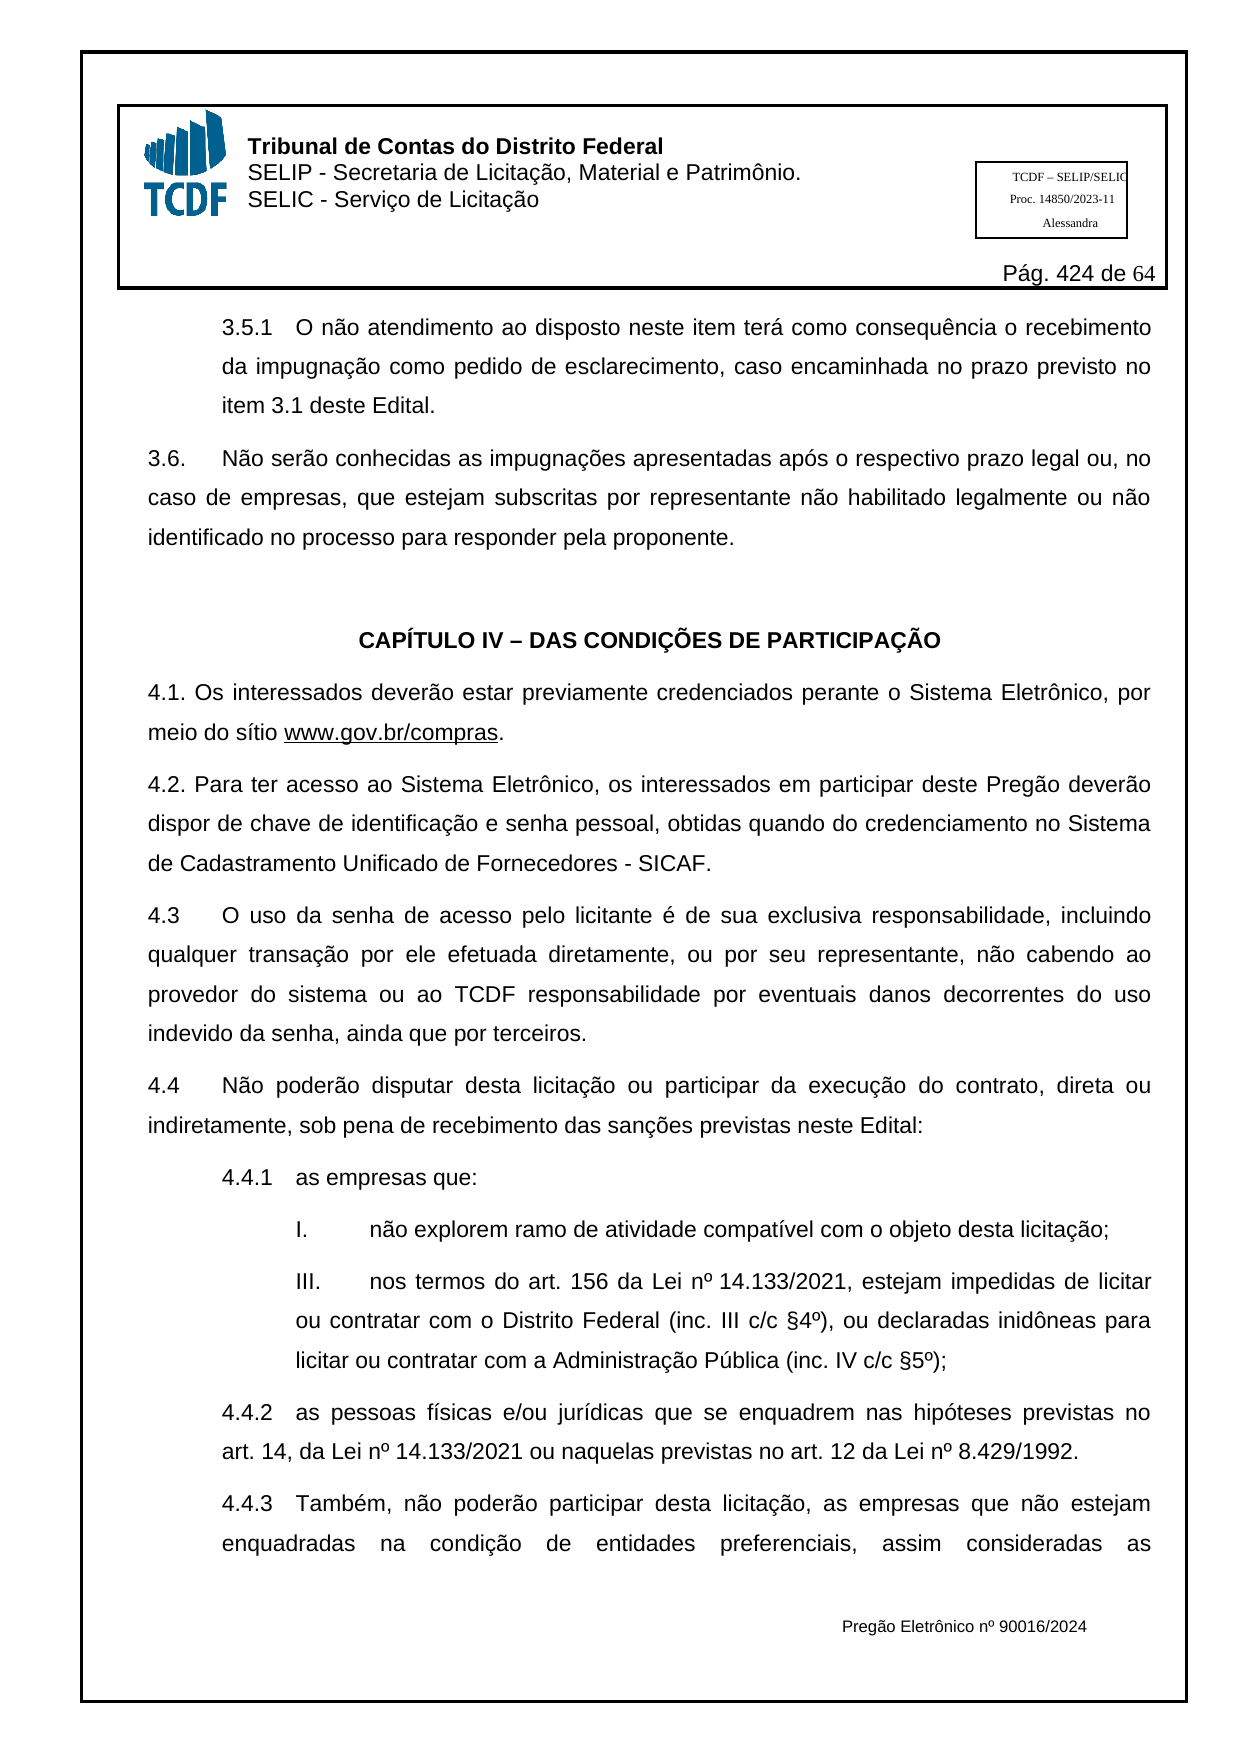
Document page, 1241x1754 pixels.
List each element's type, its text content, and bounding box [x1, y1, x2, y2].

picture [129, 107, 241, 218]
text 4.4.1 as empresas que: [222, 1164, 1152, 1190]
text 3.6. Não serão conhecidas as impugnações apresentadas após o respectivo prazo legal ou, no caso de empresas, que estejam subscritas por representante não habilitado legalmente ou não identificado no processo para responder pela proponente. [148, 444, 1152, 550]
text CAPÍTULO IV – DAS CONDIÇÕES DE PARTICIPAÇÃO [148, 627, 1152, 654]
text 3.5.1 O não atendimento ao disposto neste item terá como consequência o recebimento da impugnação como pedido de esclarecimento, caso encaminhada no prazo previsto no item 3.1 deste Edital. [222, 313, 1152, 419]
text III. nos termos do art. 156 da Lei nº 14.133/2021, estejam impedidas de licitar ou contratar com o Distrito Federal (inc. III c/c §4º), ou declaradas inidôneas para licitar ou contratar com a Administração Pública (inc. IV c/c §5º); [295, 1268, 1152, 1373]
text 4.4.2 as pessoas físicas e/ou jurídicas que se enquadrem nas hipóteses previstas no art. 14, da Lei nº 14.133/2021 ou naquelas previstas no art. 12 da Lei nº 8.429/1992. [222, 1398, 1152, 1464]
text I. não explorem ramo de atividade compatível com o objeto desta licitação; [295, 1216, 1152, 1242]
text 4.3 O uso da senha de acesso pelo licitante é de sua exclusiva responsabilidade, incluindo qualquer transação por ele efetuada diretamente, ou por seu representante, não cabendo ao provedor do sistema ou ao TCDF responsabilidade por eventuais danos decorrentes do uso indevido da senha, ainda que por terceiros. [148, 902, 1152, 1047]
text 4.4 Não poderão disputar desta licitação ou participar da execução do contrato, direta ou indiretamente, sob pena de recebimento das sanções previstas neste Edital: [148, 1072, 1152, 1138]
text 4.1. Os interessados deverão estar previamente credenciados perante o Sistema Eletrônico, por meio do sítio www.gov.br/compras. [148, 679, 1152, 745]
text 4.2. Para ter acesso ao Sistema Eletrônico, os interessados em participar deste Pregão deverão dispor de chave de identificação e senha pessoal, obtidas quando do credenciamento no Sistema de Cadastramento Unificado de Fornecedores - SICAF. [148, 771, 1152, 876]
